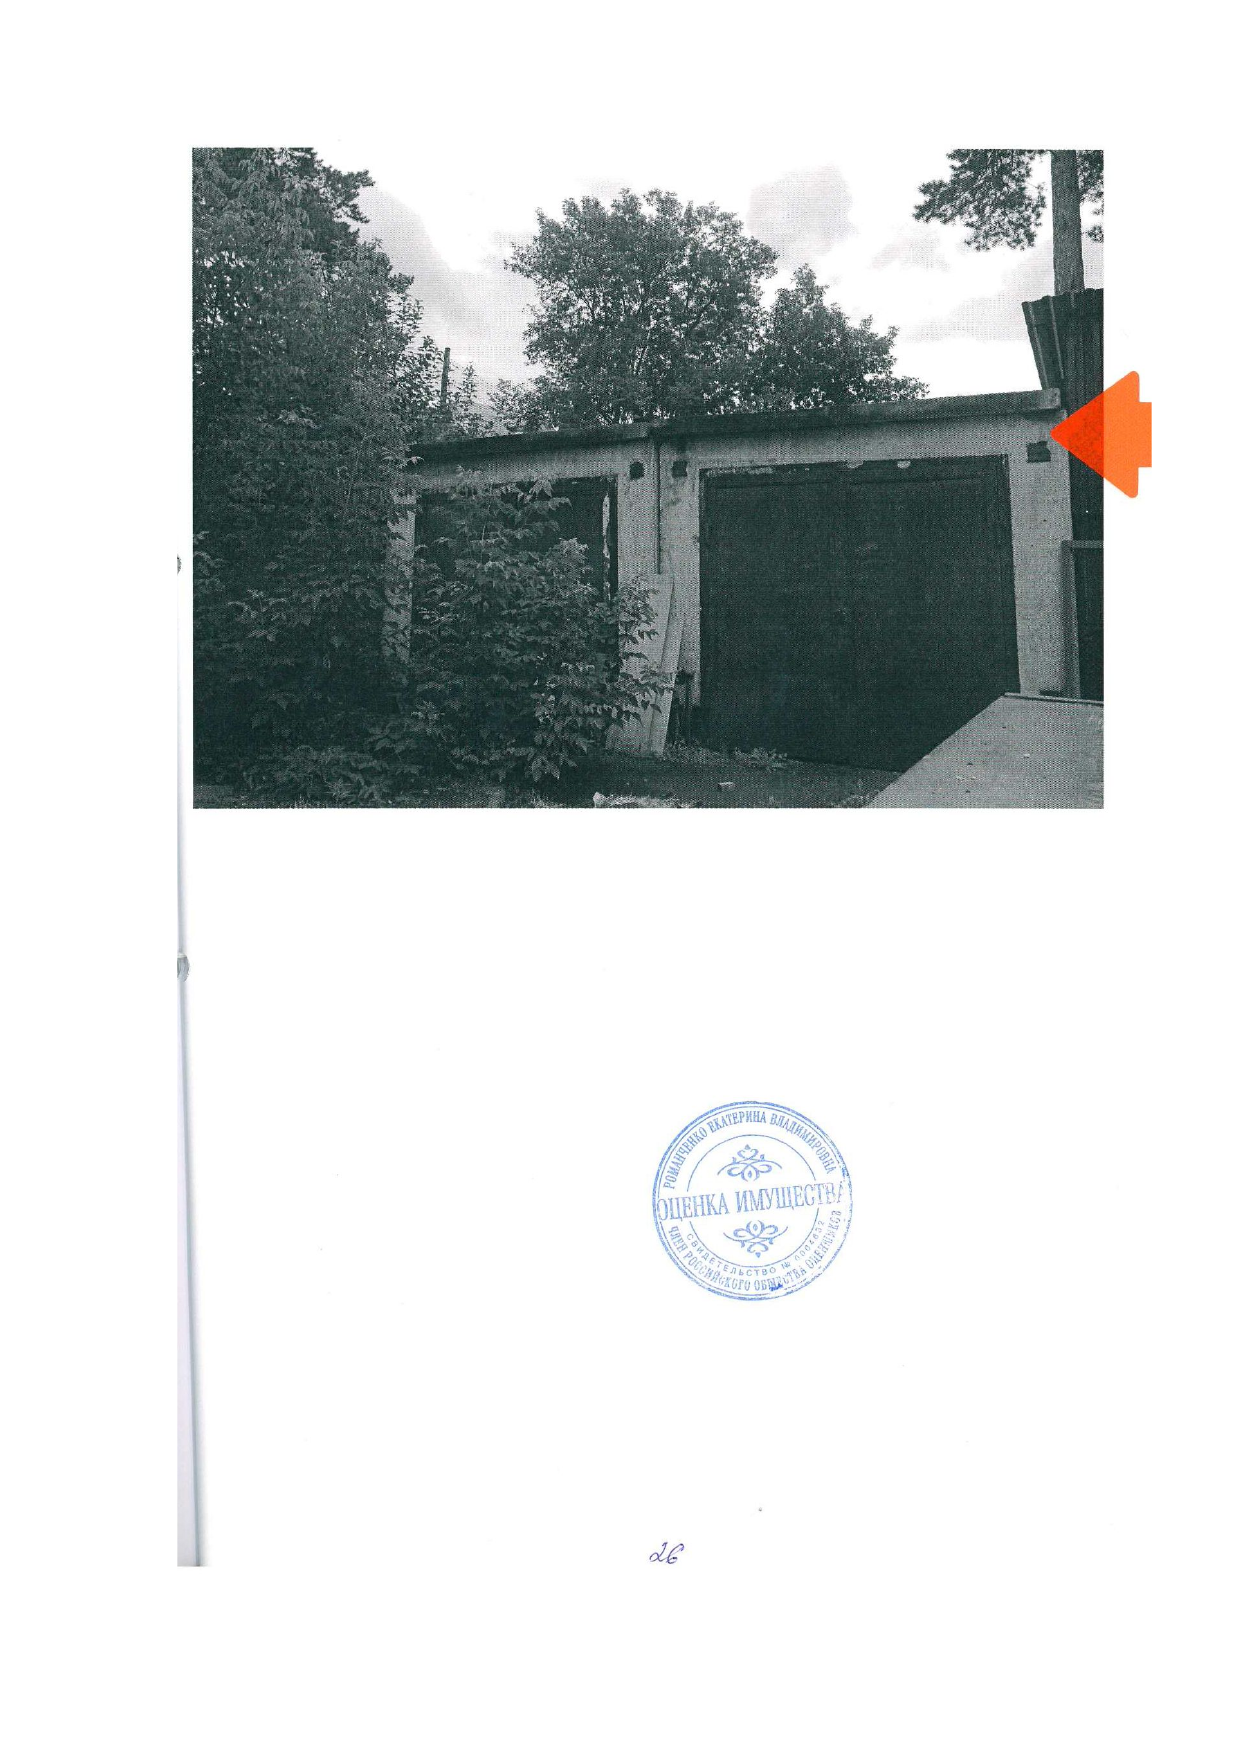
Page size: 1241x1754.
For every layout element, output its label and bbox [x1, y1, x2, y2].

picture [177, 118, 1152, 1576]
